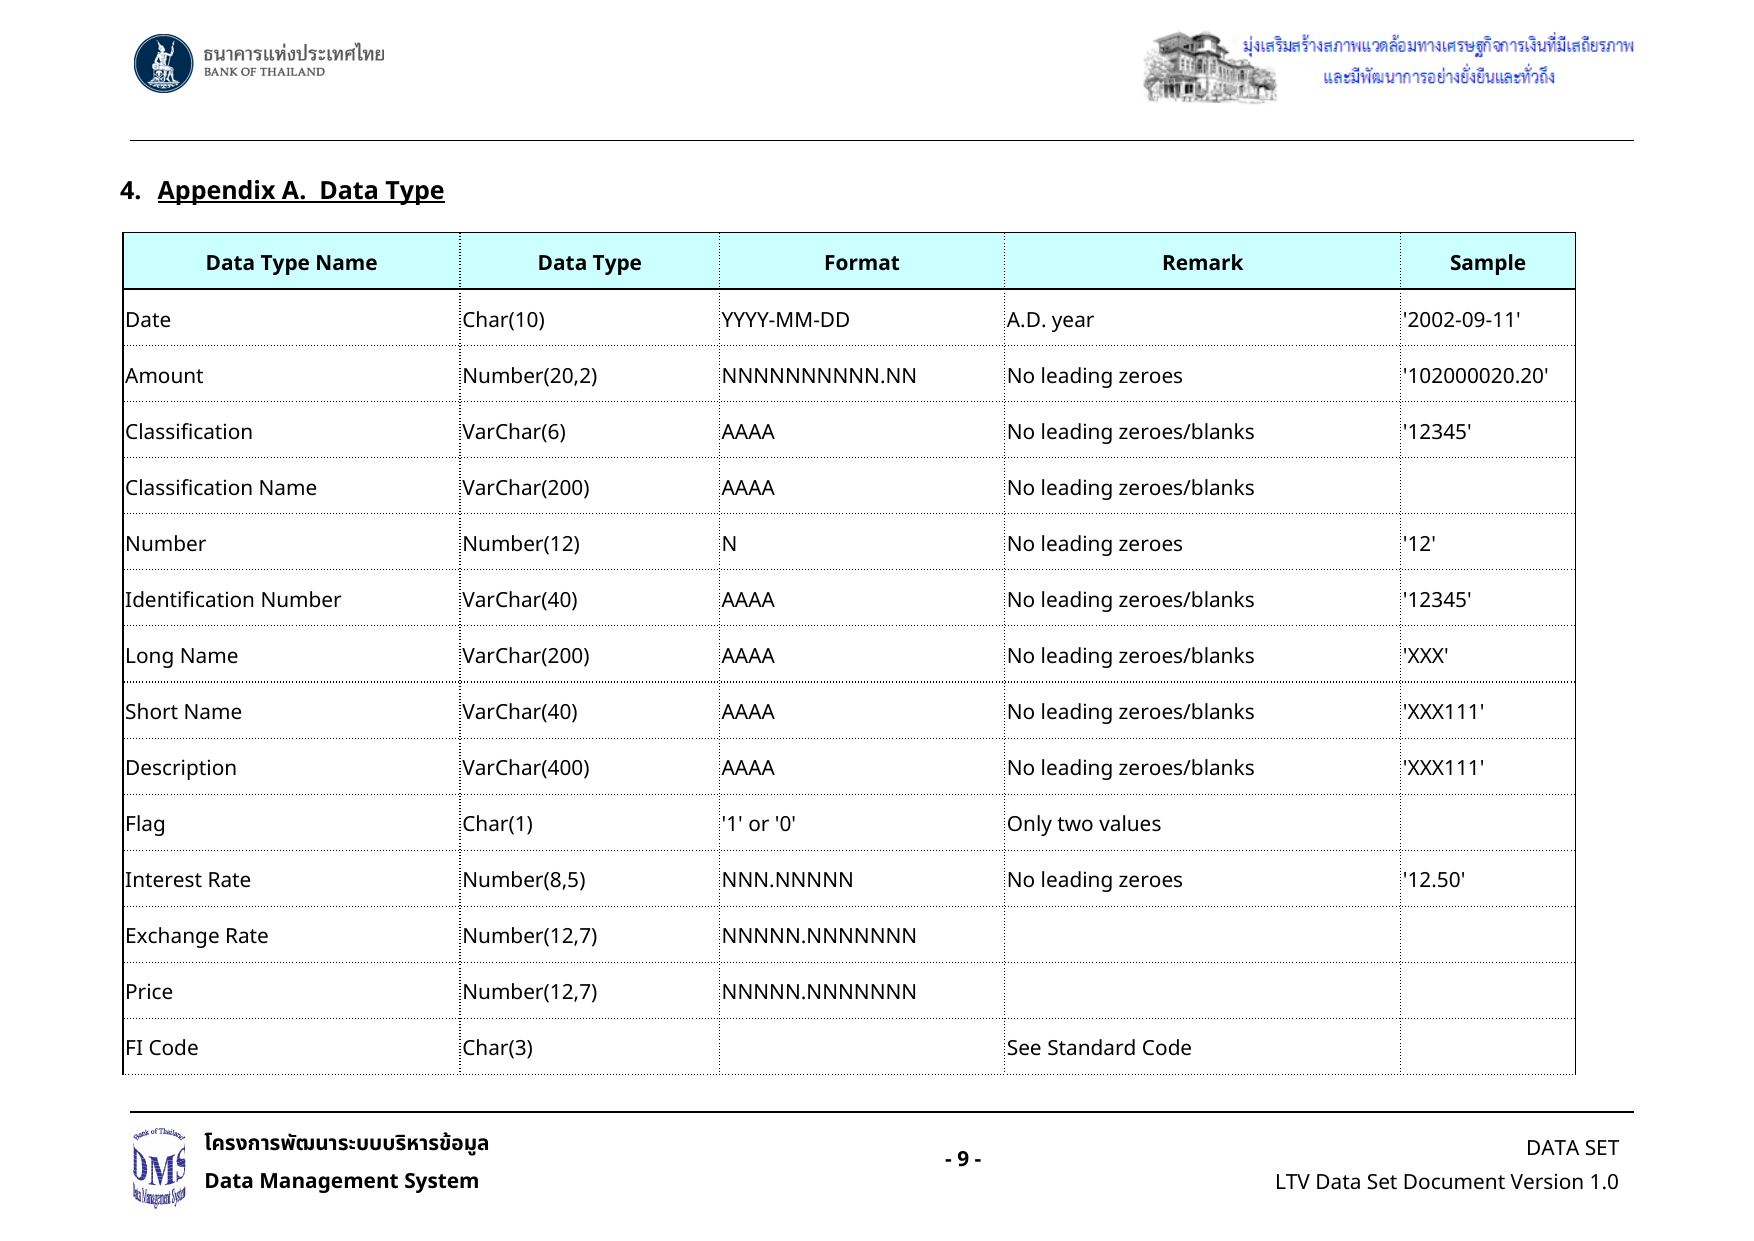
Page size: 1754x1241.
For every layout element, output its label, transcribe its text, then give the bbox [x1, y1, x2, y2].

table_cell No leading zeroes/blanks [1005, 625, 1401, 681]
table_cell Description [124, 738, 460, 793]
table_cell No leading zeroes/blanks [1005, 738, 1401, 793]
table_cell 'XXX' [1401, 625, 1575, 681]
table_cell Char(10) [460, 290, 719, 345]
table_cell No leading zeroes/blanks [1005, 457, 1401, 513]
table_cell '102000020.20' [1401, 345, 1575, 401]
table_cell NNNNNNNNNN.NN [719, 345, 1004, 401]
table_cell AAAA [719, 681, 1004, 737]
table_cell No leading zeroes [1005, 850, 1401, 906]
table_cell Date [124, 290, 460, 345]
table_cell AAAA [719, 401, 1004, 457]
table_cell Number(12) [460, 513, 719, 569]
table_header Data Type [460, 233, 719, 288]
table_cell VarChar(200) [460, 457, 719, 513]
table_cell See Standard Code [1005, 1018, 1401, 1074]
picture [1142, 27, 1638, 107]
table_cell '12.50' [1401, 850, 1575, 906]
table_cell VarChar(400) [460, 738, 719, 793]
table_cell [1401, 794, 1575, 849]
table_cell FI Code [124, 1018, 460, 1074]
table_cell [719, 1018, 1004, 1074]
table_cell Classification Name [124, 457, 460, 513]
table_header Format [719, 233, 1004, 288]
table_cell No leading zeroes/blanks [1005, 401, 1401, 457]
table_cell Number [124, 513, 460, 569]
table_cell Amount [124, 345, 460, 401]
table_cell Flag [124, 794, 460, 849]
table_cell NNNNN.NNNNNNN [719, 906, 1004, 962]
table_cell Identification Number [124, 569, 460, 625]
table_cell '12345' [1401, 401, 1575, 457]
table_cell AAAA [719, 457, 1004, 513]
table_cell A.D. year [1005, 290, 1401, 345]
table_cell Exchange Rate [124, 906, 460, 962]
table_cell 'XXX111' [1401, 738, 1575, 793]
picture [129, 1123, 189, 1212]
table_cell [1005, 906, 1401, 962]
table_cell Char(1) [460, 794, 719, 849]
table_cell YYYY-MM-DD [719, 290, 1004, 345]
table_cell Long Name [124, 625, 460, 681]
table_cell Interest Rate [124, 850, 460, 906]
table_cell VarChar(200) [460, 625, 719, 681]
table_cell No leading zeroes [1005, 513, 1401, 569]
table_cell '12345' [1401, 569, 1575, 625]
table_header Sample [1401, 233, 1575, 288]
table_cell No leading zeroes [1005, 345, 1401, 401]
table_cell AAAA [719, 569, 1004, 625]
table_cell [1401, 906, 1575, 962]
table_cell [1005, 962, 1401, 1018]
table_cell '1' or '0' [719, 794, 1004, 849]
table_cell [1401, 962, 1575, 1018]
table_cell Number(12,7) [460, 962, 719, 1018]
table_cell Short Name [124, 681, 460, 737]
table_cell VarChar(6) [460, 401, 719, 457]
table_cell VarChar(40) [460, 569, 719, 625]
table_cell No leading zeroes/blanks [1005, 681, 1401, 737]
table_cell NNNNN.NNNNNNN [719, 962, 1004, 1018]
table_cell 'XXX111' [1401, 681, 1575, 737]
table_cell Number(20,2) [460, 345, 719, 401]
table_cell [1401, 457, 1575, 513]
table_cell Char(3) [460, 1018, 719, 1074]
table_cell '12' [1401, 513, 1575, 569]
table_cell Only two values [1005, 794, 1401, 849]
table_cell Classification [124, 401, 460, 457]
picture [123, 24, 396, 103]
table_cell N [719, 513, 1004, 569]
table_cell Number(8,5) [460, 850, 719, 906]
table_cell Number(12,7) [460, 906, 719, 962]
list Appendix A. Data Type [120, 172, 1679, 207]
table_cell Price [124, 962, 460, 1018]
table_cell NNN.NNNNN [719, 850, 1004, 906]
table_cell '2002-09-11' [1401, 290, 1575, 345]
table_header Remark [1005, 233, 1401, 288]
table_cell No leading zeroes/blanks [1005, 569, 1401, 625]
table_cell AAAA [719, 738, 1004, 793]
table_cell [1401, 1018, 1575, 1074]
table_cell VarChar(40) [460, 681, 719, 737]
table_header Data Type Name [124, 233, 460, 288]
table_cell AAAA [719, 625, 1004, 681]
